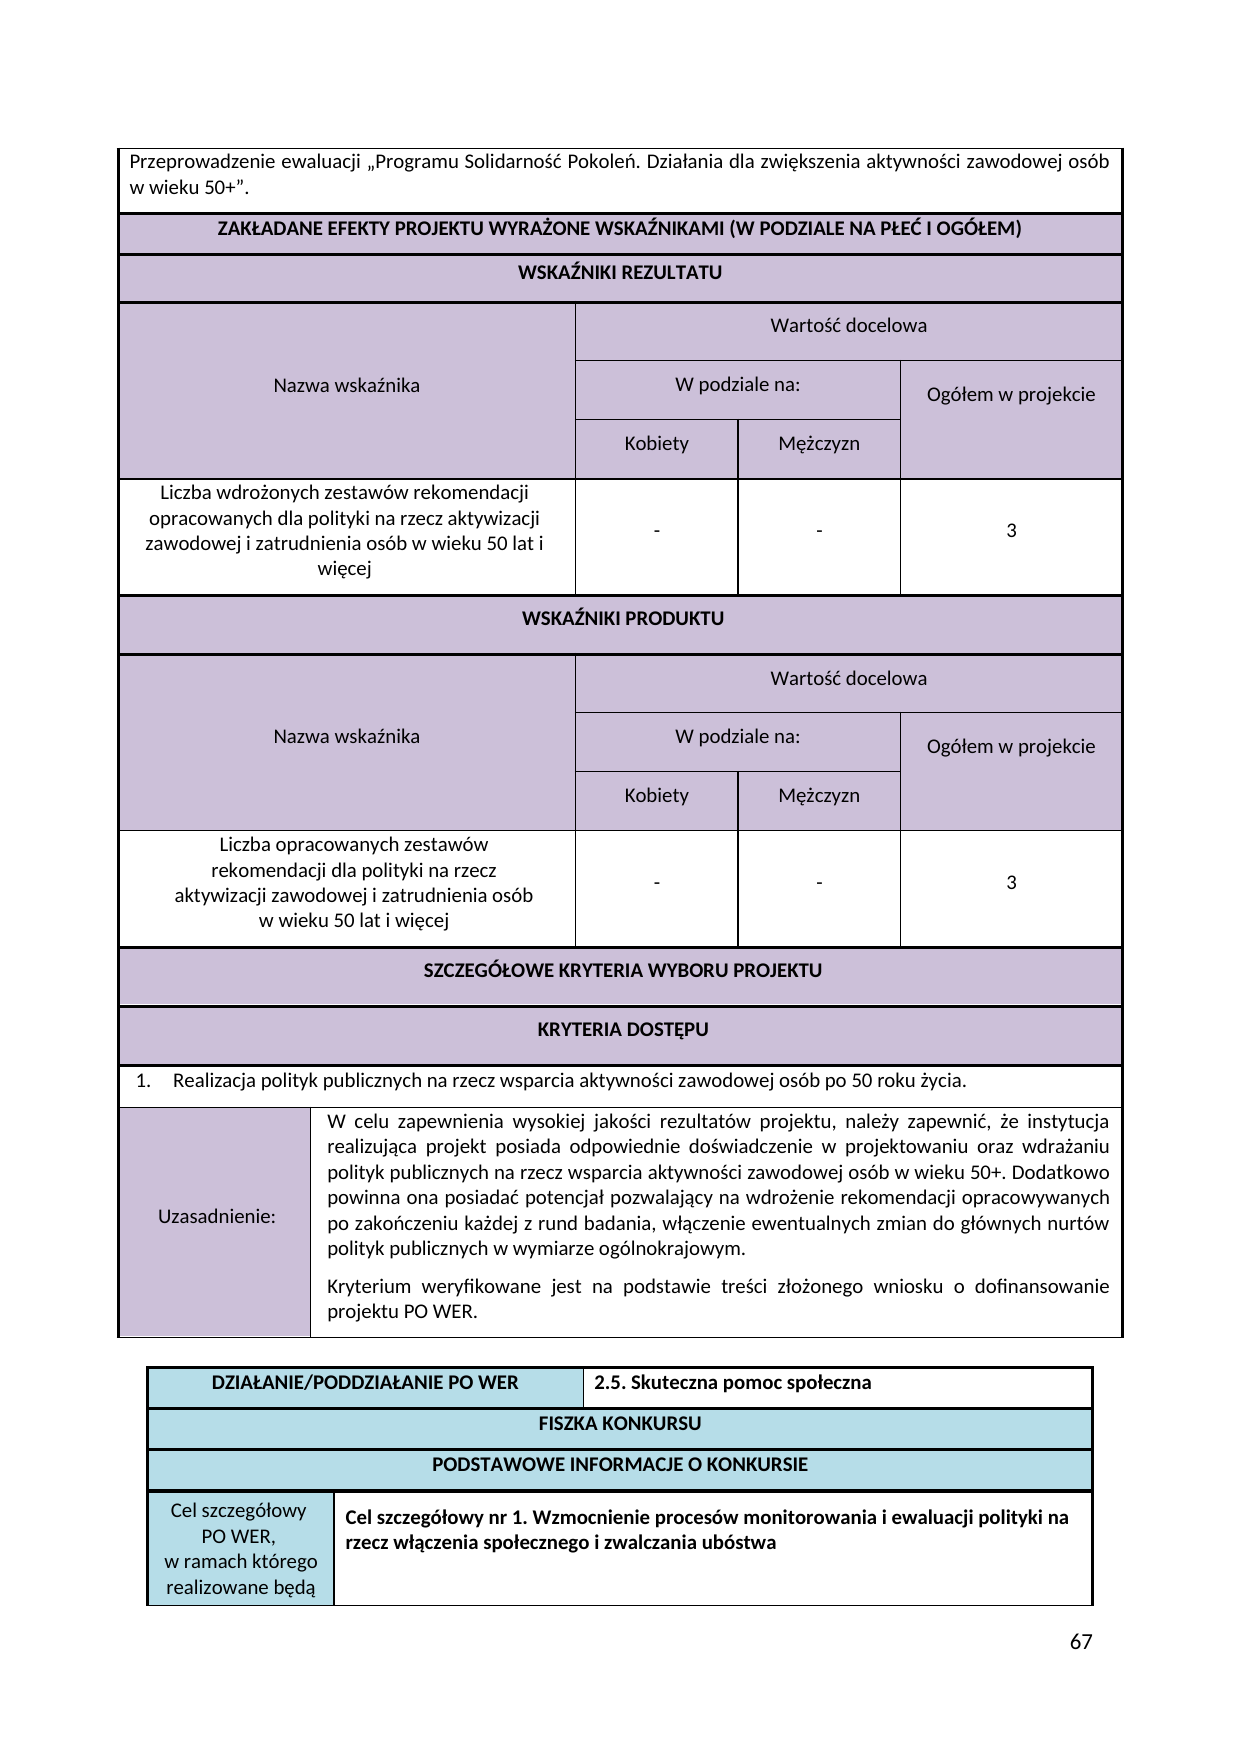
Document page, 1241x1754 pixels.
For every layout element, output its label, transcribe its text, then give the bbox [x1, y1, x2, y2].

table_cell ZAKŁADANE EFEKTY PROJEKTU WYRAŻONE WSKAŹNIKAMI (W PODZIALE NA PŁEĆ I OGÓŁEM) [120, 215, 1121, 253]
table_cell Nazwa wskaźnika [120, 304, 575, 478]
table_cell Realizacja polityk publicznych na rzecz wsparcia aktywności zawodowej osób po 50 roku życia. [120, 1067, 1121, 1107]
table_cell Mężczyzn [739, 772, 900, 830]
table_cell PODSTAWOWE INFORMACJE O KONKURSIE [149, 1451, 1091, 1489]
table_cell Liczba wdrożonych zestawów rekomendacji opracowanych dla polityki na rzecz aktywizacji zawodowej i zatrudnienia osób w wieku 50 lat i więcej [120, 480, 575, 593]
table_cell Przeprowadzenie ewaluacji „Programu Solidarność Pokoleń. Działania dla zwiększenia aktywności zawodowej osób w wieku 50+”. [120, 149, 1121, 212]
table_cell WSKAŹNIKI REZULTATU [120, 256, 1121, 301]
table_cell - [739, 831, 900, 946]
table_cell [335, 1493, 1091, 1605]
table_cell KRYTERIA DOSTĘPU [120, 1008, 1121, 1064]
table_cell Kobiety [576, 420, 737, 478]
table_cell FISZKA KONKURSU [149, 1410, 1091, 1448]
table_cell Mężczyzn [739, 420, 900, 478]
table_cell SZCZEGÓŁOWE KRYTERIA WYBORU PROJEKTU [120, 949, 1121, 1004]
table_cell W podziale na: [576, 713, 900, 771]
table_header 2.5. Skuteczna pomoc społeczna [584, 1369, 1091, 1407]
table_cell WSKAŹNIKI PRODUKTU [120, 597, 1121, 653]
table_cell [149, 1493, 333, 1605]
table_cell - [576, 831, 737, 946]
table_cell 3 [901, 831, 1121, 946]
table_cell - [576, 480, 737, 593]
table_cell W podziale na: [576, 361, 900, 419]
table_cell Ogółem w projekcie [901, 713, 1121, 830]
table_cell Liczba opracowanych zestawów rekomendacji dla polityki na rzecz aktywizacji zawodowej i zatrudnienia osób w wieku 50 lat i więcej [120, 831, 575, 946]
table_cell - [739, 480, 900, 593]
table_cell Wartość docelowa [576, 656, 1121, 712]
table_cell Ogółem w projekcie [901, 361, 1121, 478]
table_cell Wartość docelowa [576, 304, 1121, 360]
table_cell Uzasadnienie: [120, 1108, 310, 1336]
table_cell Nazwa wskaźnika [120, 656, 575, 830]
table_header DZIAŁANIE/PODDZIAŁANIE PO WER [149, 1369, 583, 1407]
table_cell 3 [901, 480, 1121, 593]
table_cell W celu zapewnienia wysokiej jakości rezultatów projektu, należy zapewnić, że instytucja realizująca projekt posiada odpowiednie doświadczenie w projektowaniu oraz wdrażaniu polityk publicznych na rzecz wsparcia aktywności zawodowej osób w wieku 50+. Dodatkowo powinna ona posiadać potencjał pozwalający na wdrożenie rekomendacji opracowywanych po zakończeniu każdej z rund badania, włączenie ewentualnych zmian do głównych nurtów polityk publicznych w wymiarze ogólnokrajowym. Kryterium weryfikowane jest na podstawie treści złożonego wniosku o dofinansowanie projektu PO WER. [311, 1108, 1121, 1336]
table_cell Kobiety [576, 772, 737, 830]
